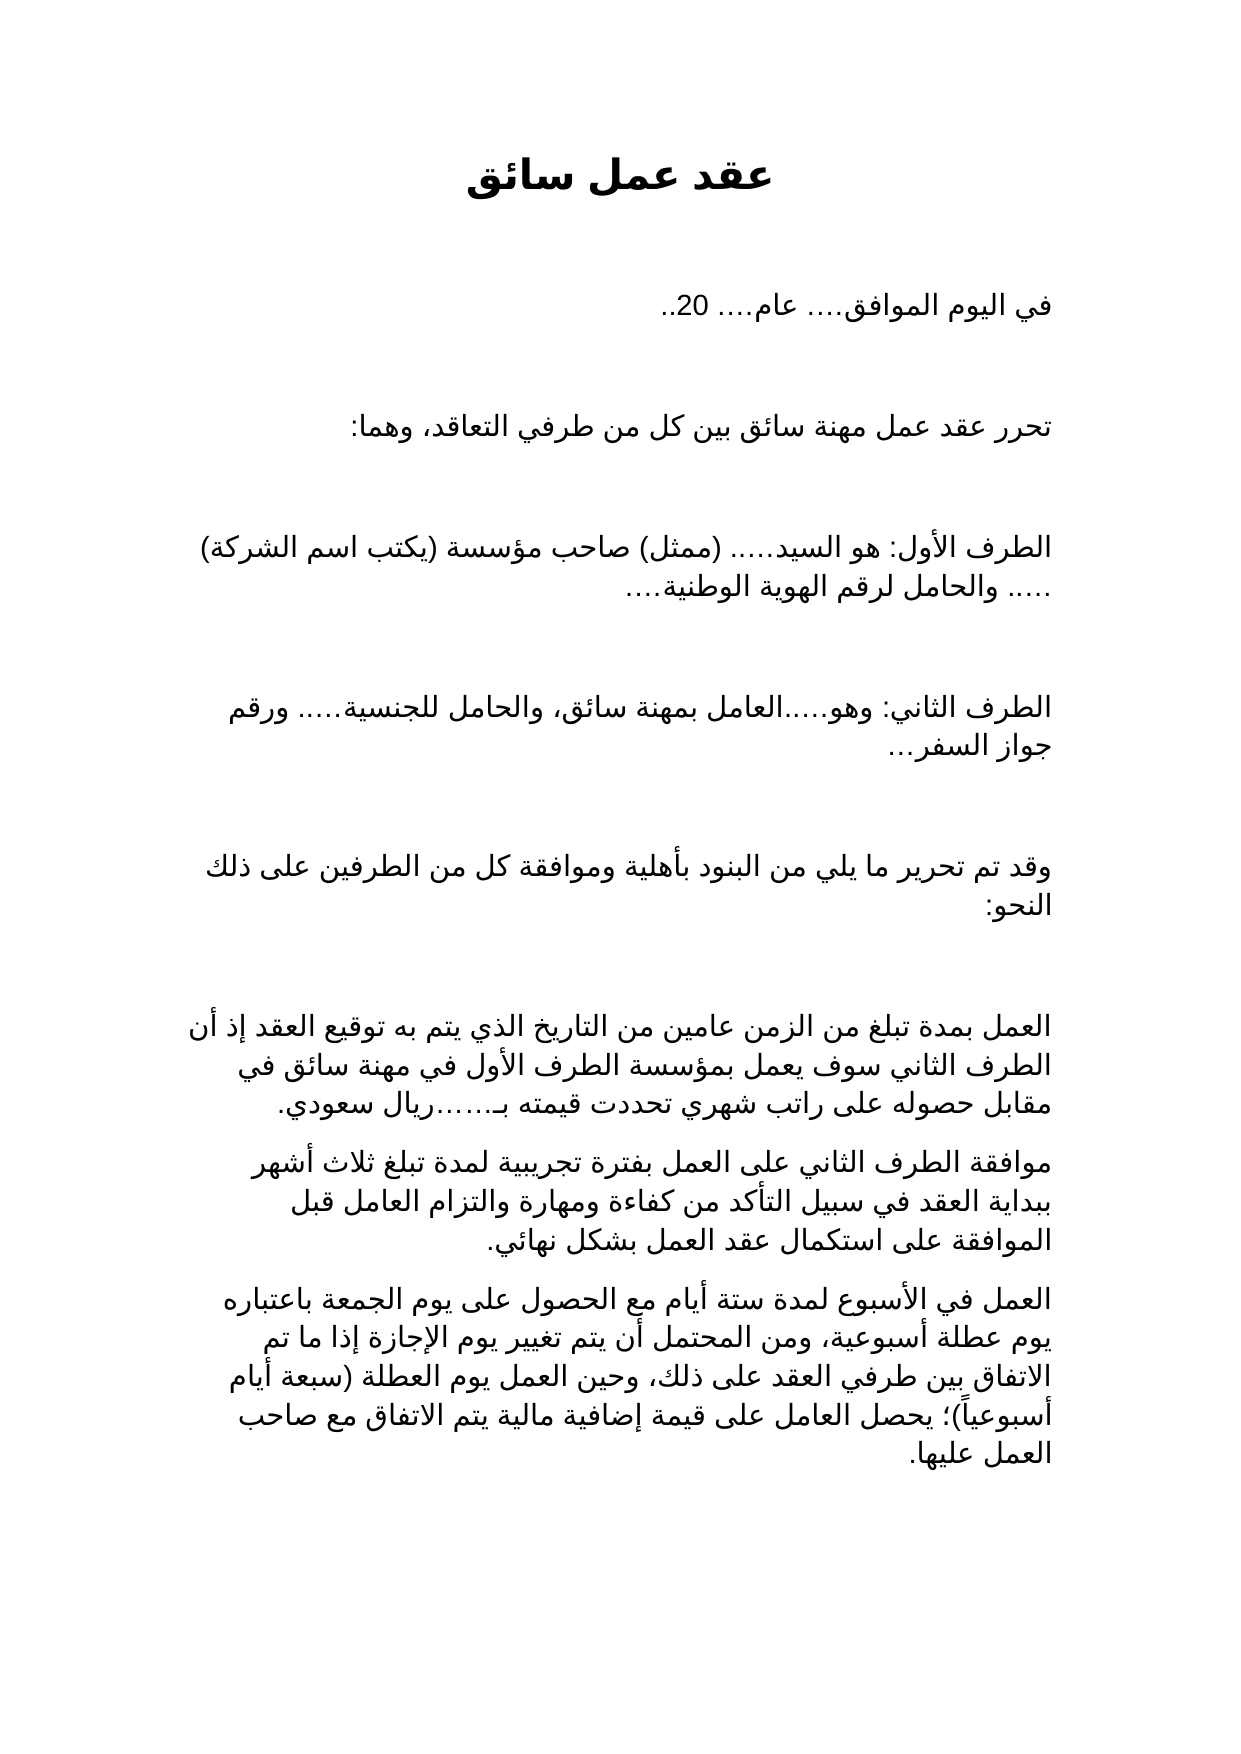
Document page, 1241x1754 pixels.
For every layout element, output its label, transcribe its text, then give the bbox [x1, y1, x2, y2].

text وقد تم تحرير ما يلي من البنود بأهلية وموافقة كل من الطرفين على ذلك النحو: [187, 849, 1053, 921]
text الطرف الأول: هو السيد….. (ممثل) صاحب مؤسسة (يكتب اسم الشركة)….. والحامل لرقم الهوية الوطنية…. [187, 530, 1053, 602]
text الطرف الثاني: وهو…..العامل بمهنة سائق، والحامل للجنسية….. ورقم جواز السفر… [187, 690, 1053, 762]
text العمل بمدة تبلغ من الزمن عامين من التاريخ الذي يتم به توقيع العقد إذ أن الطرف الثاني سوف يعمل بمؤسسة الطرف الأول في مهنة سائق في مقابل حصوله على راتب شهري تحددت قيمته بـ……ريال سعودي. [187, 1009, 1053, 1120]
text عقد عمل سائق [187, 150, 1053, 198]
text العمل في الأسبوع لمدة ستة أيام مع الحصول على يوم الجمعة باعتباره يوم عطلة أسبوعية، ومن المحتمل أن يتم تغيير يوم الإجازة إذا ما تم الاتفاق بين طرفي العقد على ذلك، وحين العمل يوم العطلة (سبعة أيام أسبوعياً)؛ يحصل العامل على قيمة إضافية مالية يتم الاتفاق مع صاحب العمل عليها. [187, 1282, 1053, 1470]
text موافقة الطرف الثاني على العمل بفترة تجريبية لمدة تبلغ ثلاث أشهر ببداية العقد في سبيل التأكد من كفاءة ومهارة والتزام العامل قبل الموافقة على استكمال عقد العمل بشكل نهائي. [187, 1146, 1053, 1256]
text تحرر عقد عمل مهنة سائق بين كل من طرفي التعاقد، وهما: [187, 409, 1053, 442]
text في اليوم الموافق…. عام…. 20.. [187, 288, 1053, 321]
